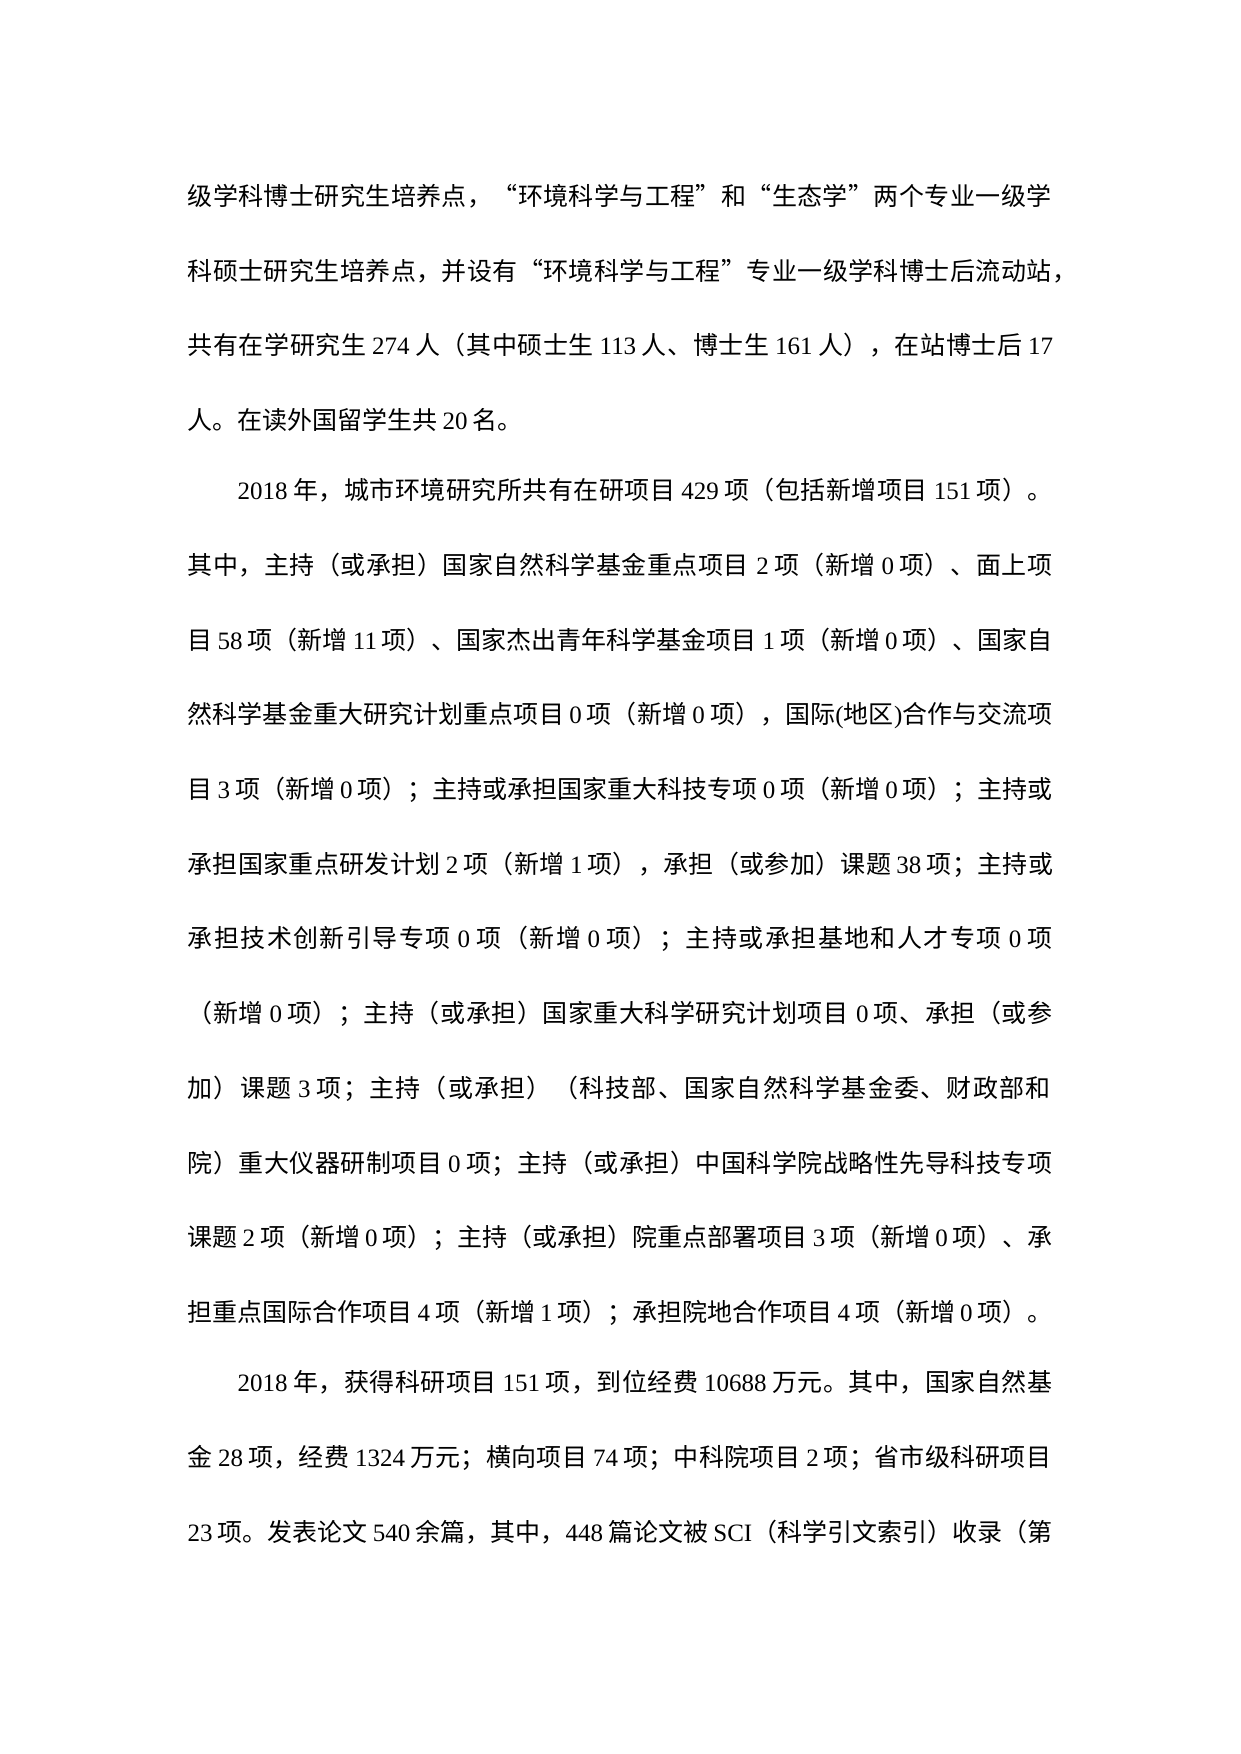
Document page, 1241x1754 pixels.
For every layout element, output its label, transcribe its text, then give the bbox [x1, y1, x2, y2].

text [187, 162, 1053, 451]
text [187, 1348, 1053, 1563]
text 2018年，城市环境研究所共有在研项目429项（包括新增项目151项）。其中，主持（或承担）国家自然科学基金重点项目2项（新增0项）、面上项目58项（新增11项）、国家杰出青年科学基金项目1项（新增0项）、国家自然科学基金重大研究计划重点项目0项（新增0项），国际(地区)合作与交流项目3项（新增0项）；主持或承担国家重大科技专项0项（新增0项）；主持或承担国家重点研发计划2项（新增1项），承担（或参加）课题38项；主持或承担技术创新引导专项0项（新增0项）；主持或承担基地和人才专项0项（新增0项）；主持（或承担）国家重大科学研究计划项目0项、承担（或参加）课题3项；主持（或承担）（科技部、国家自然科学基金委、财政部和院）重大仪器研制项目0项；主持（或承担）中国科学院战略性先导科技专项课题2项（新增0项）；主持（或承担）院重点部署项目3项（新增0项）、承担重点国际合作项目4项（新增1项）；承担院地合作项目4项（新增0项）。 [187, 456, 1053, 1343]
